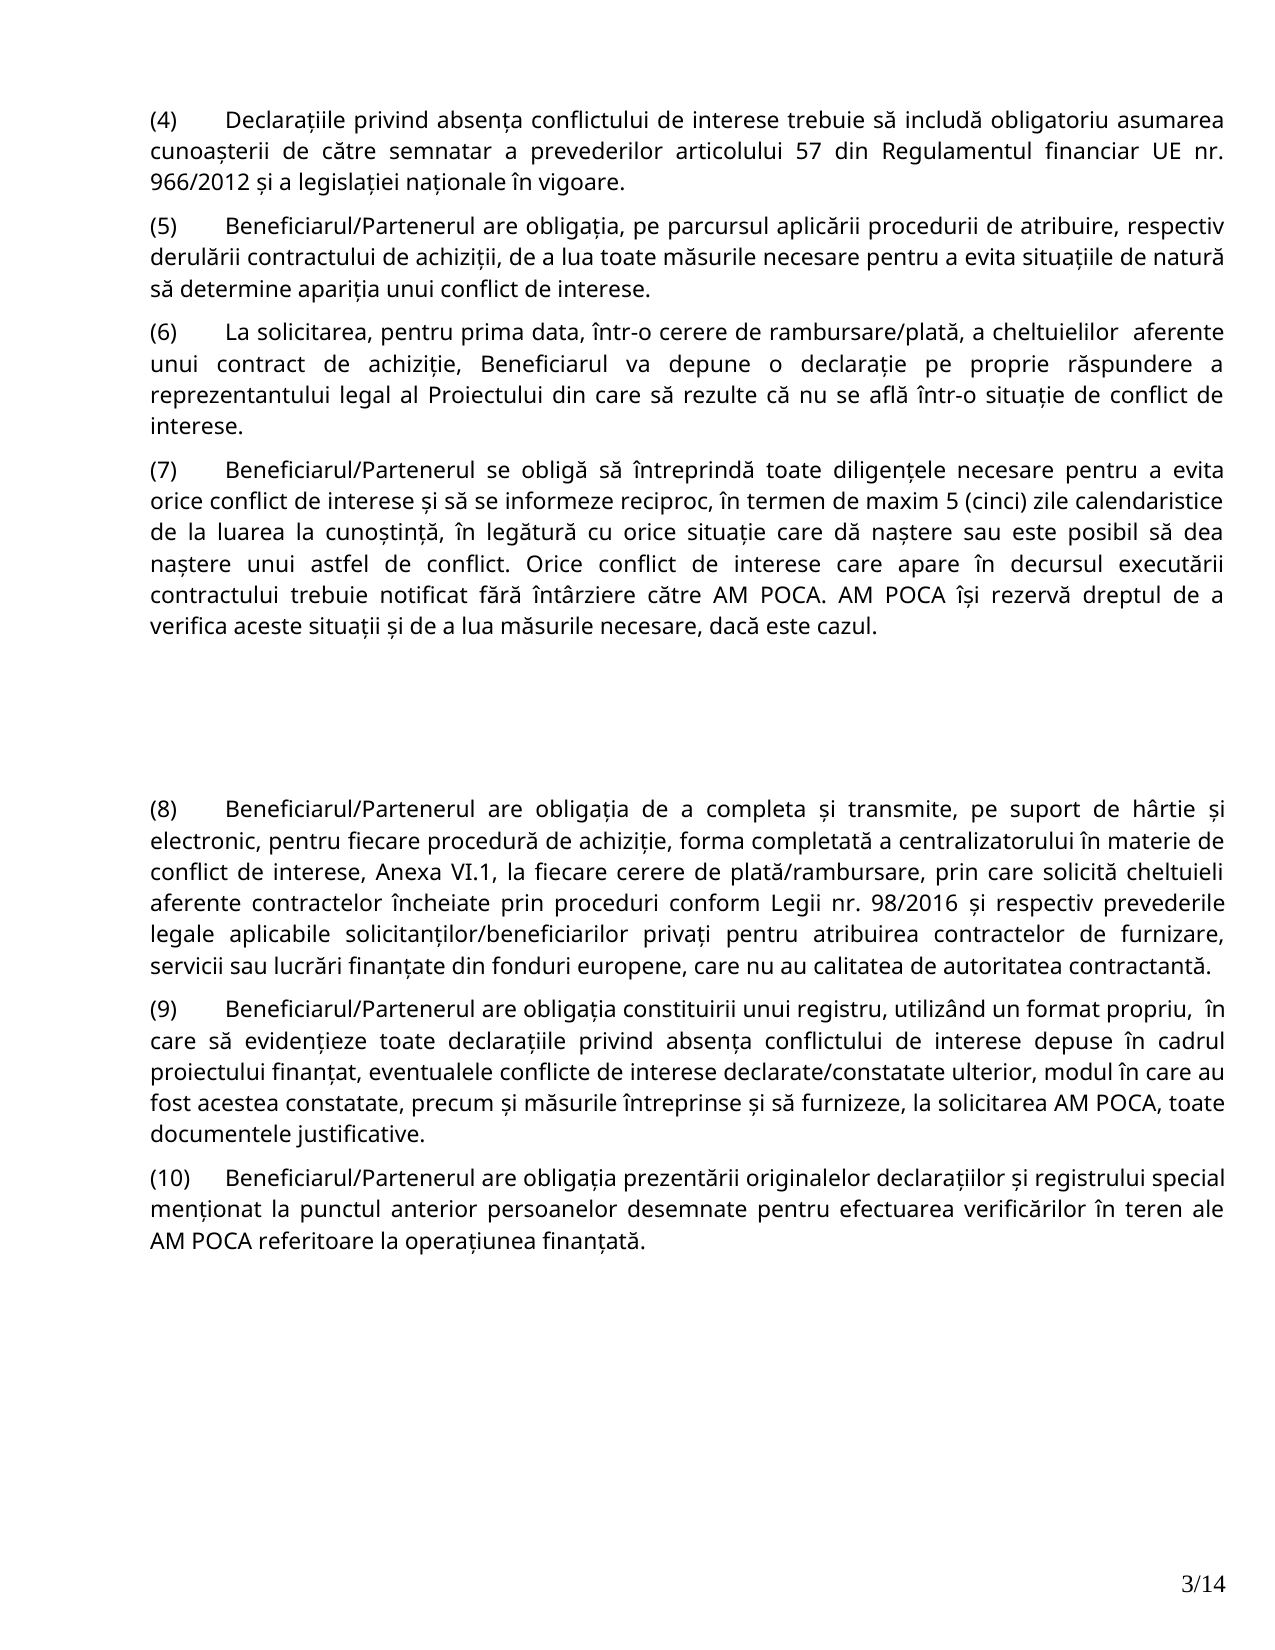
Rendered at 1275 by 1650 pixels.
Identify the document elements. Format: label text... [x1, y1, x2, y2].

list Beneficiarul/Partenerul are obligaţia constituirii unui registru, utilizând un format propriu, în care să evidențieze toate declarațiile privind absența conflictului de interese depuse în cadrul proiectului finanțat, eventualele conflicte de interese declarate/constatate ulterior, modul în care au fost acestea constatate, precum și măsurile întreprinse și să furnizeze, la solicitarea AM POCA, toate documentele justificative. [150, 993, 1226, 1150]
list Beneficiarul/Partenerul se obligă să întreprindă toate diligenţele necesare pentru a evita orice conflict de interese şi să se informeze reciproc, în termen de maxim 5 (cinci) zile calendaristice de la luarea la cunoştinţă, în legătură cu orice situaţie care dă naştere sau este posibil să dea naştere unui astfel de conflict. Orice conflict de interese care apare în decursul executării contractului trebuie notificat fără întârziere către AM POCA. AM POCA îşi rezervă dreptul de a verifica aceste situaţii şi de a lua măsurile necesare, dacă este cazul. [150, 454, 1226, 641]
list Beneficiarul/Partenerul are obligația de a completa și transmite, pe suport de hârtie și electronic, pentru fiecare procedură de achiziție, forma completată a centralizatorului în materie de conflict de interese, Anexa VI.1, la fiecare cerere de plată/rambursare, prin care solicită cheltuieli aferente contractelor încheiate prin proceduri conform Legii nr. 98/2016 și respectiv prevederile legale aplicabile solicitanţilor/beneficiarilor privaţi pentru atribuirea contractelor de furnizare, servicii sau lucrări finanţate din fonduri europene, care nu au calitatea de autoritatea contractantă. [150, 793, 1226, 981]
list Declarațiile privind absența conflictului de interese trebuie să includă obligatoriu asumarea cunoașterii de către semnatar a prevederilor articolului 57 din Regulamentul financiar UE nr. 966/2012 și a legislației naționale în vigoare. [150, 104, 1226, 197]
list La solicitarea, pentru prima data, într-o cerere de rambursare/plată, a cheltuielilor aferente unui contract de achiziţie, Beneficiarul va depune o declaraţie pe proprie răspundere a reprezentantului legal al Proiectului din care să rezulte că nu se află într-o situaţie de conflict de interese. [150, 316, 1226, 441]
list Beneficiarul/Partenerul are obligaţia prezentării originalelor declarațiilor și registrului special menționat la punctul anterior persoanelor desemnate pentru efectuarea verificărilor în teren ale AM POCA referitoare la operațiunea finanțată. [150, 1162, 1226, 1256]
list Beneficiarul/Partenerul are obligaţia, pe parcursul aplicării procedurii de atribuire, respectiv derulării contractului de achiziții, de a lua toate măsurile necesare pentru a evita situaţiile de natură să determine apariţia unui conflict de interese. [150, 210, 1226, 304]
